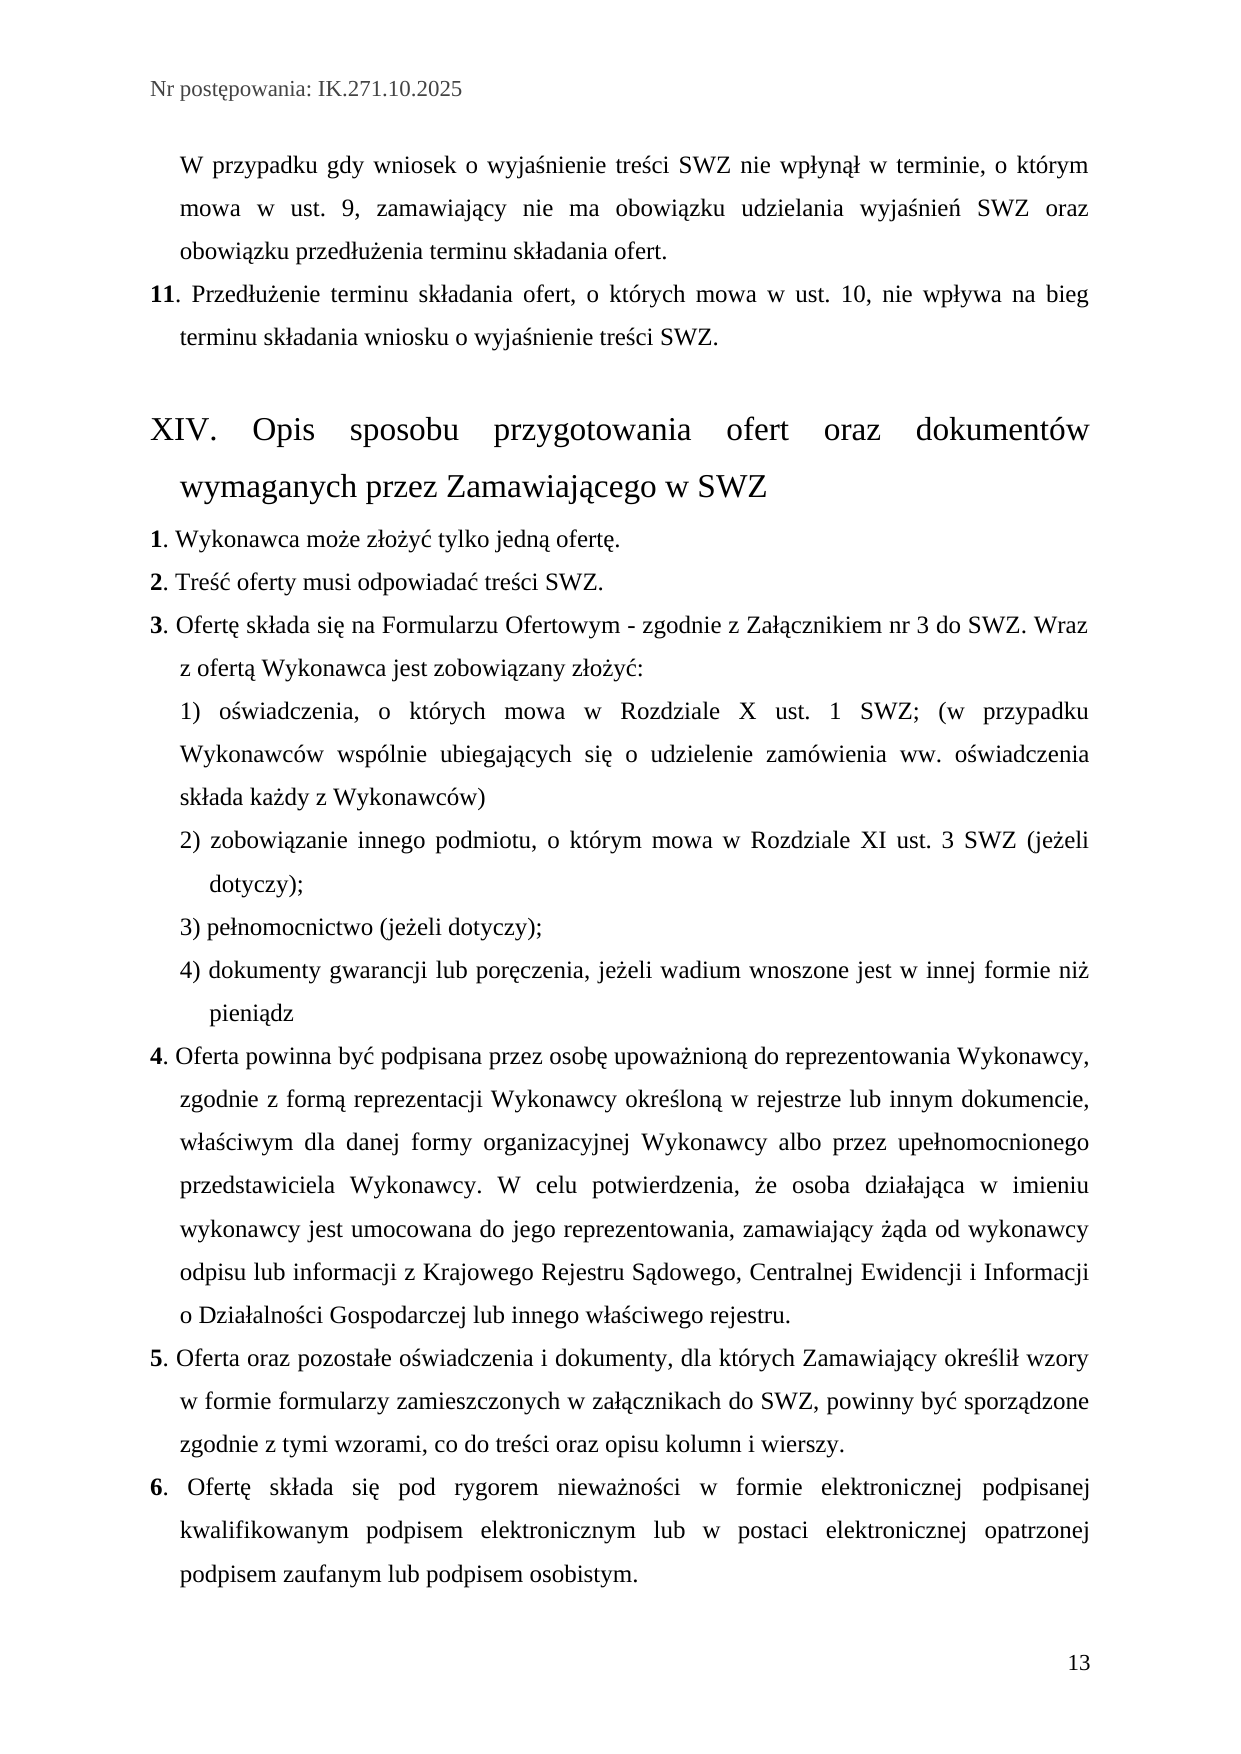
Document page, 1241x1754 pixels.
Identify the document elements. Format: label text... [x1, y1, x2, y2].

text 3. Ofertę składa się na Formularzu Ofertowym - zgodnie z Załącznikiem nr 3 do SWZ. Wraz z ofertą Wykonawca jest zobowiązany złożyć: [150, 610, 1090, 682]
text 11. Przedłużenie terminu składania ofert, o których mowa w ust. 10, nie wpływa na bieg terminu składania wniosku o wyjaśnienie treści SWZ. [150, 279, 1090, 351]
text 1) oświadczenia, o których mowa w Rozdziale X ust. 1 SWZ; (w przypadku Wykonawców wspólnie ubiegających się o udzielenie zamówienia ww. oświadczenia składa każdy z Wykonawców) [179, 696, 1090, 811]
text 6. Ofertę składa się pod rygorem nieważności w formie elektronicznej podpisanej kwalifikowanym podpisem elektronicznym lub w postaci elektronicznej opatrzonej podpisem zaufanym lub podpisem osobistym. [150, 1472, 1090, 1587]
text 5. Oferta oraz pozostałe oświadczenia i dokumenty, dla których Zamawiający określił wzory w formie formularzy zamieszczonych w załącznikach do SWZ, powinny być sporządzone zgodnie z tymi wzorami, co do treści oraz opisu kolumn i wierszy. [150, 1343, 1090, 1458]
text 4. Oferta powinna być podpisana przez osobę upoważnioną do reprezentowania Wykonawcy, zgodnie z formą reprezentacji Wykonawcy określoną w rejestrze lub innym dokumencie, właściwym dla danej formy organizacyjnej Wykonawcy albo przez upełnomocnionego przedstawiciela Wykonawcy. W celu potwierdzenia, że osoba działająca w imieniu wykonawcy jest umocowana do jego reprezentowania, zamawiający żąda od wykonawcy odpisu lub informacji z Krajowego Rejestru Sądowego, Centralnej Ewidencji i Informacji o Działalności Gospodarczej lub innego właściwego rejestru. [150, 1041, 1090, 1329]
text XIV. Opis sposobu przygotowania ofert oraz dokumentów wymaganych przez Zamawiającego w SWZ [150, 409, 1090, 504]
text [150, 150, 1090, 265]
text 3) pełnomocnictwo (jeżeli dotyczy); [179, 912, 1090, 941]
text 1. Wykonawca może złożyć tylko jedną ofertę. [150, 524, 1090, 552]
text 2) zobowiązanie innego podmiotu, o którym mowa w Rozdziale XI ust. 3 SWZ (jeżeli dotyczy); [179, 826, 1090, 897]
text 4) dokumenty gwarancji lub poręczenia, jeżeli wadium wnoszone jest w innej formie niż pieniądz [179, 955, 1090, 1027]
text 2. Treść oferty musi odpowiadać treści SWZ. [150, 567, 1090, 596]
